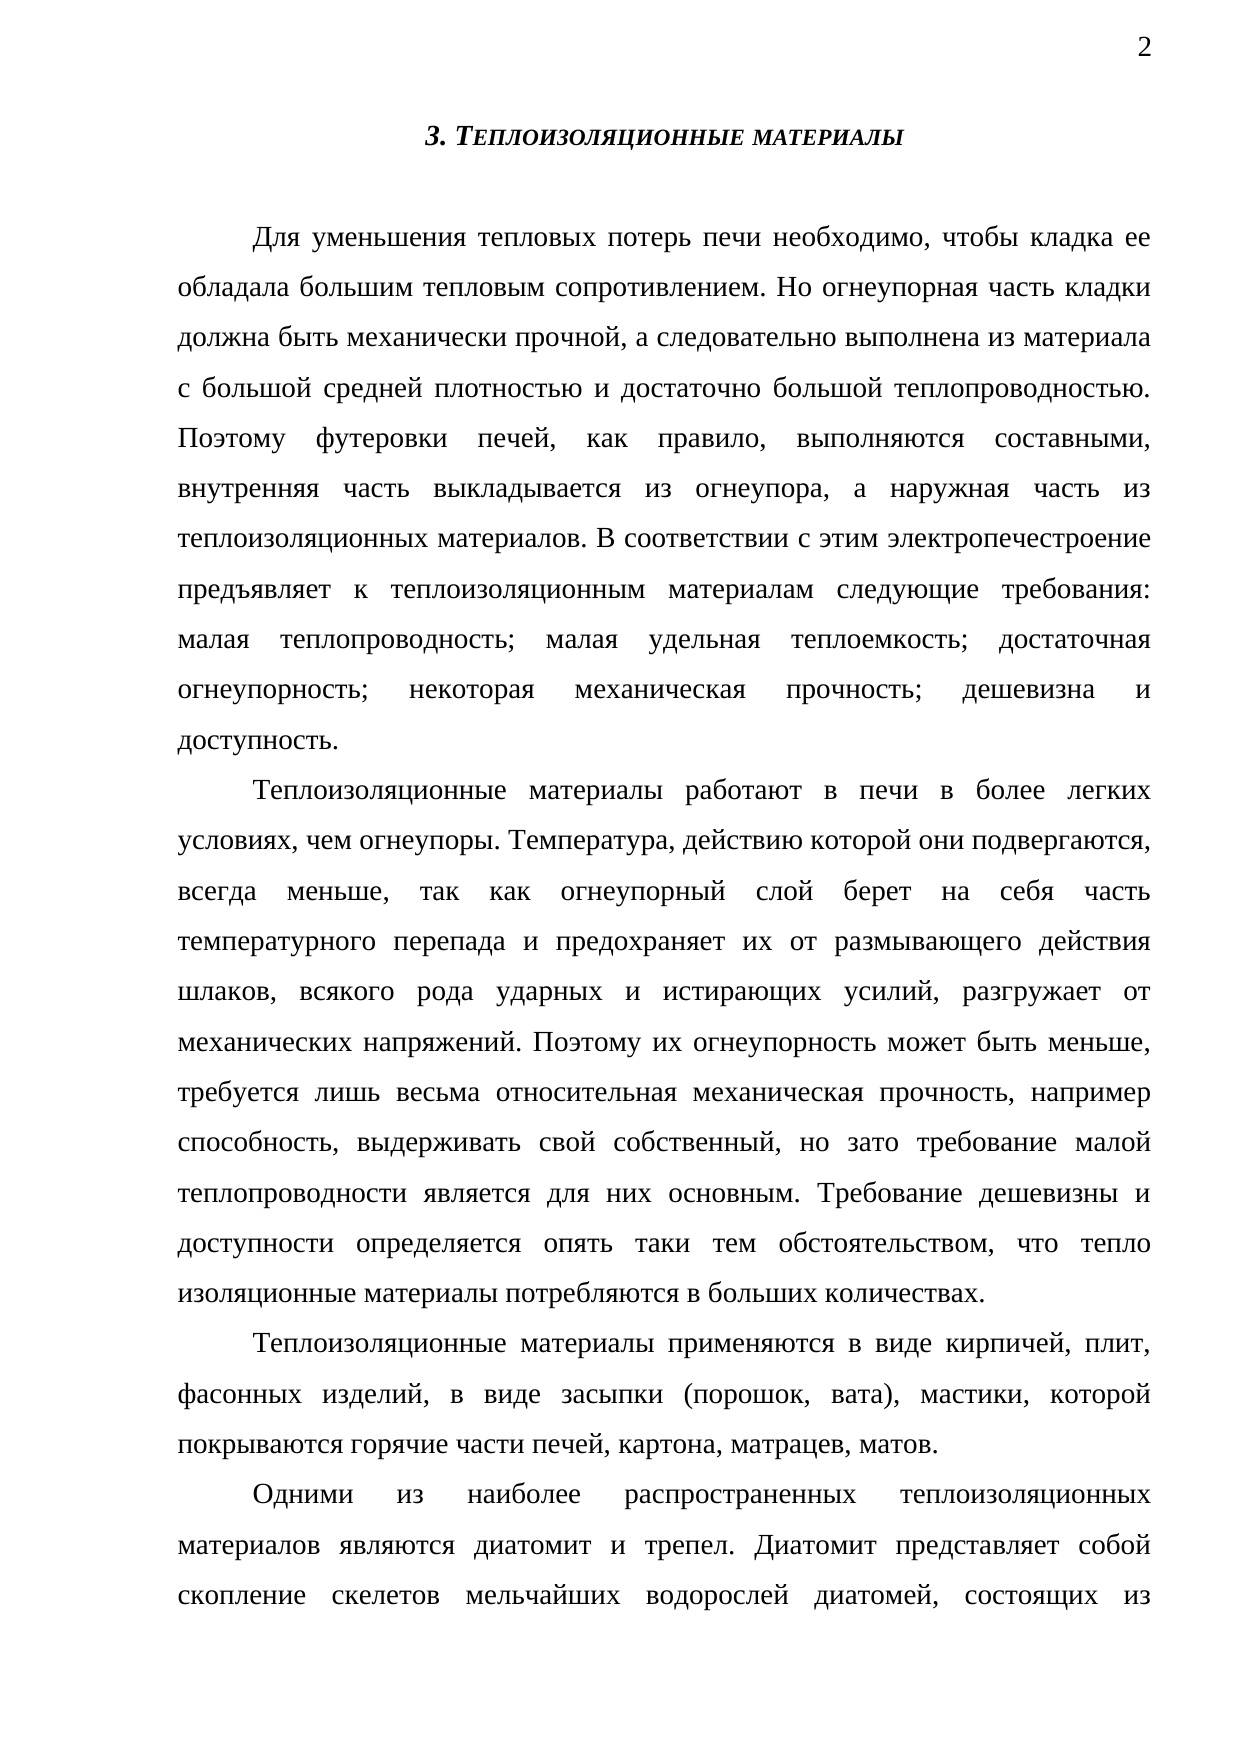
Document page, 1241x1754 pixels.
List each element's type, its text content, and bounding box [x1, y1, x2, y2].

text Теплоизоляционные материалы работают в печи в более легких условиях, чем огнеупоры. Температура, действию которой они подвергаются, всегда меньше, так как огнеупорный слой берет на себя часть температурного перепада и предохраняет их от размывающего действия шлаков, всякого рода ударных и истирающих усилий, разгружает от механических напряжений. Поэтому их огнеупорность может быть меньше, требуется лишь весьма относительная механическая прочность, например способность, выдерживать свой собственный, но зато требование малой теплопроводности является для них основным. Требование дешевизны и доступности определяется опять таки тем обстоятельством, что тепло изоляционные материалы потребляются в больших количествах. [177, 772, 1152, 1309]
subtitle 3. Теплоизоляционные материалы [177, 118, 1152, 152]
text Теплоизоляционные материалы применяются в виде кирпичей, плит, фасонных изделий, в виде засыпки (порошок, вата), мастики, которой покрываются горячие части печей, картона, матрацев, матов. [177, 1326, 1152, 1460]
text Для уменьшения тепловых потерь печи необходимо, чтобы кладка ее обладала большим тепловым сопротивлением. Но огнеупорная часть кладки должна быть механически прочной, а следовательно выполнена из материала с большой средней плотностью и достаточно большой теплопроводностью. Поэтому футеровки печей, как правило, выполняются составными, внутренняя часть выкладывается из огнеупора, а наружная часть из теплоизоляционных материалов. В соответствии с этим электропечестроение предъявляет к теплоизоляционным материалам следующие требования: малая теплопроводность; малая удельная теплоемкость; достаточная огнеупорность; некоторая механическая прочность; дешевизна и доступность. [177, 219, 1152, 755]
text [177, 1477, 1152, 1611]
